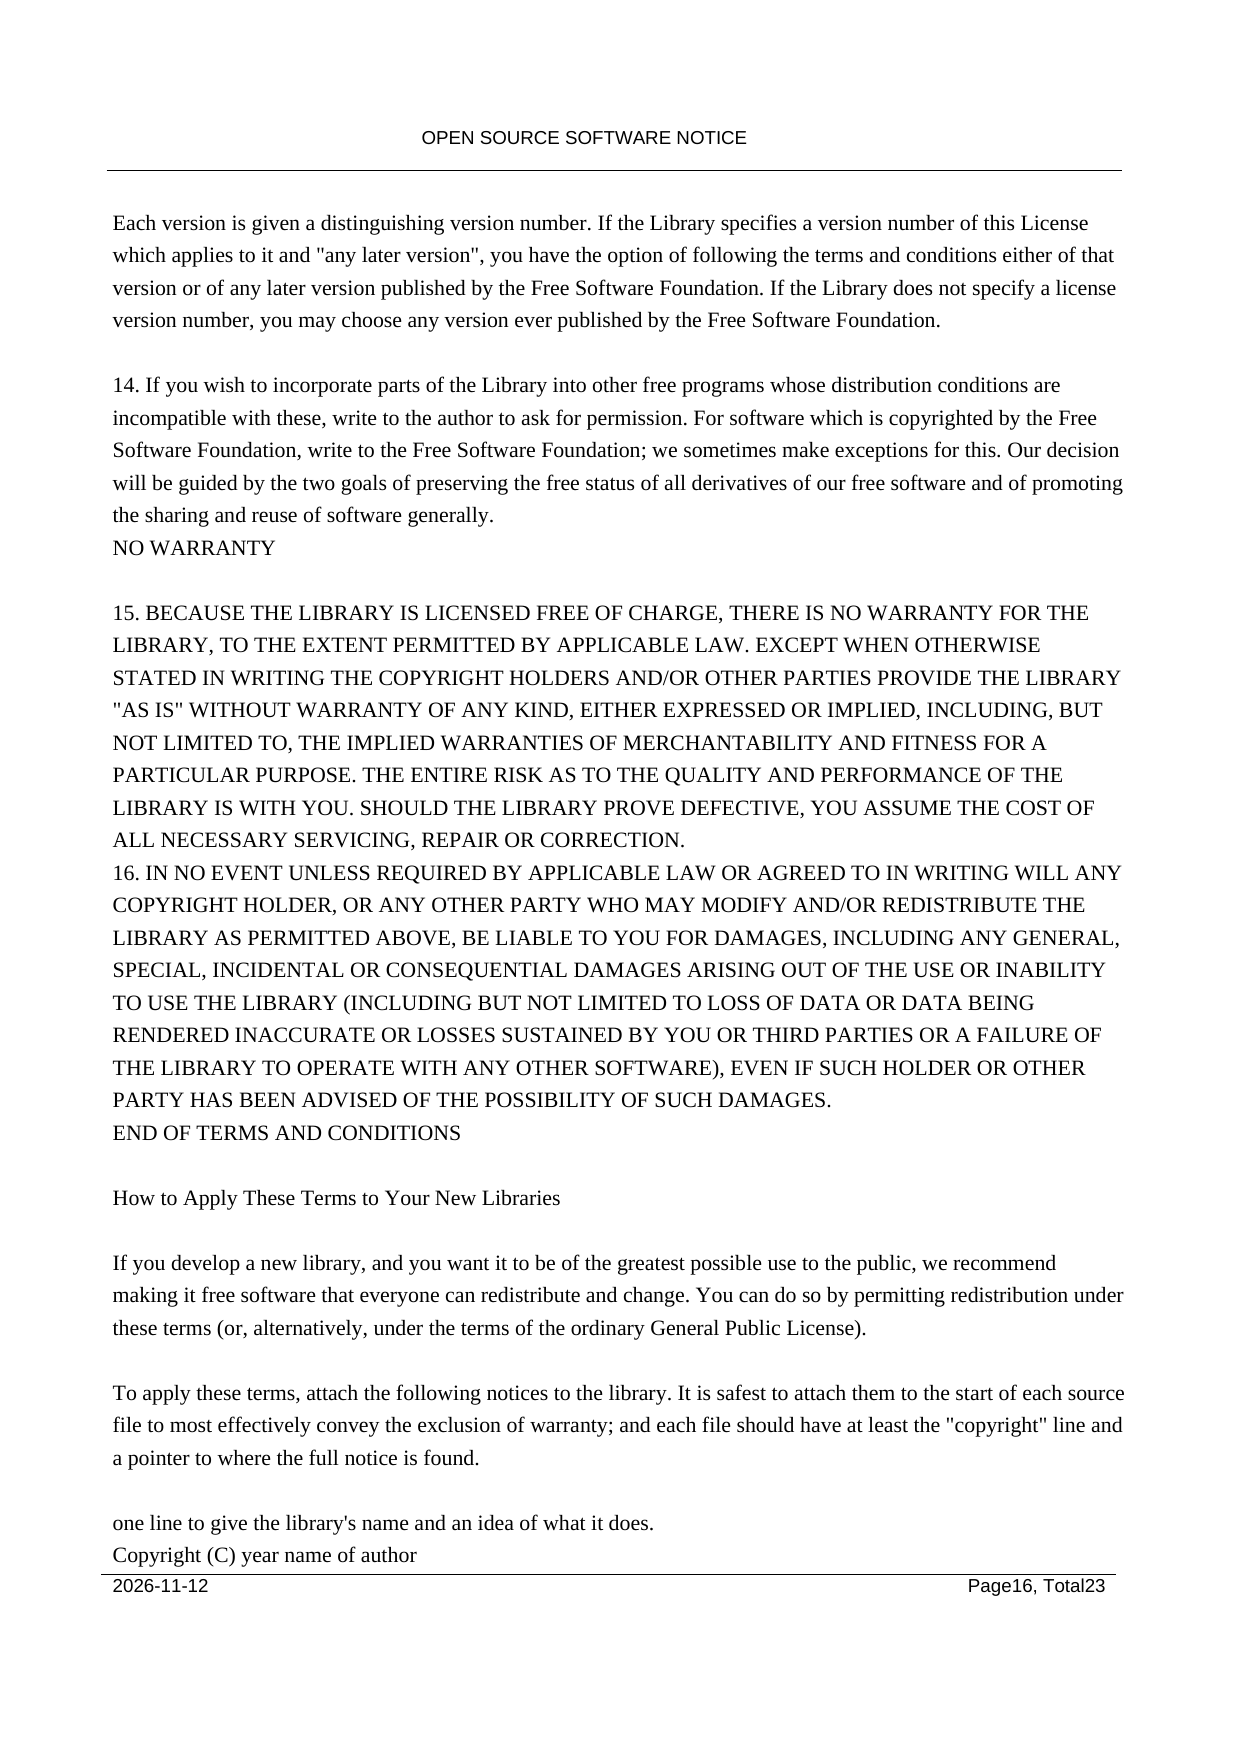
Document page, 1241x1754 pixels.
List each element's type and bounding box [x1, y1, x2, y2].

text [112, 206, 1128, 1571]
